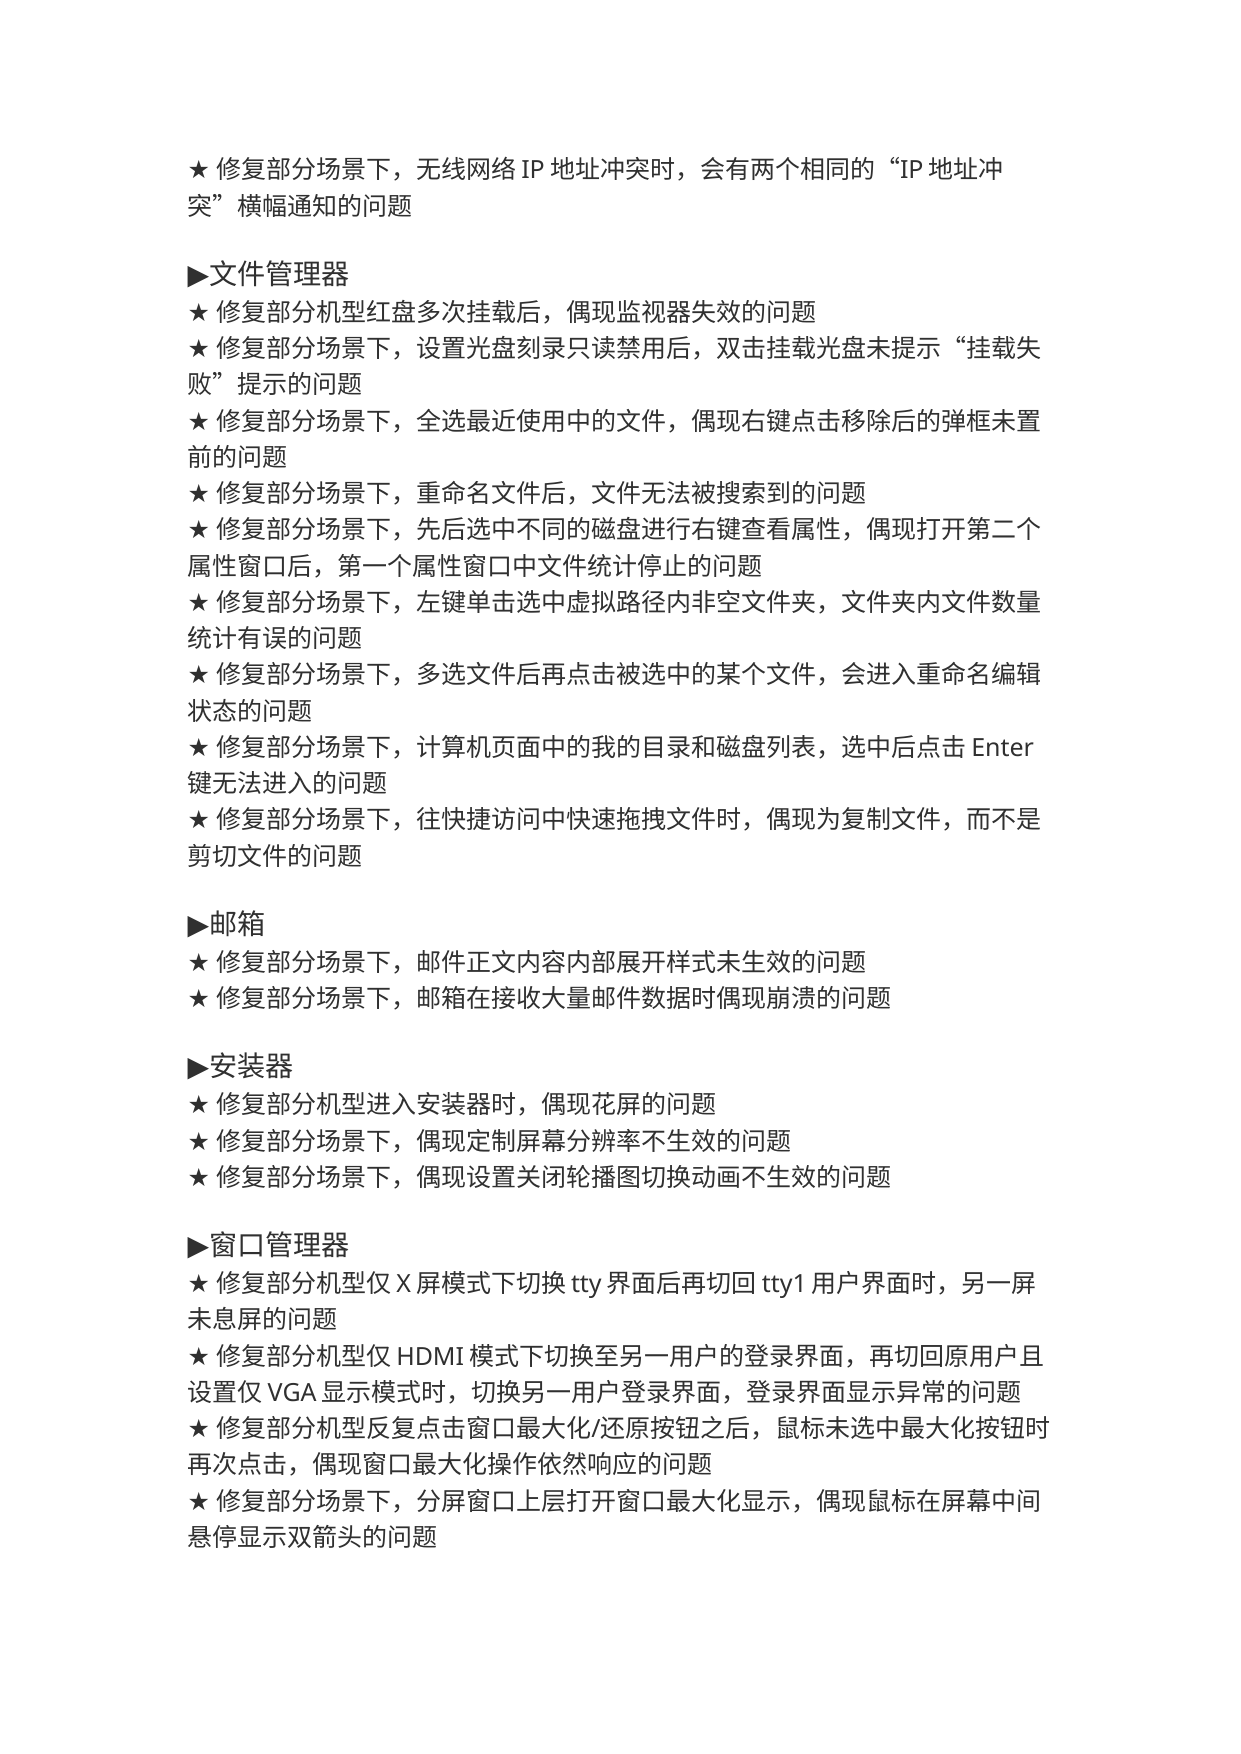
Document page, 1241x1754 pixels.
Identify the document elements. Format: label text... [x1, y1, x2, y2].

text ★ 修复部分场景下，偶现定制屏幕分辨率不生效的问题 [187, 1121, 1053, 1157]
text ★ 修复部分场景下，偶现设置关闭轮播图切换动画不生效的问题 [187, 1157, 1053, 1194]
text ★ 修复部分场景下，分屏窗口上层打开窗口最大化显示，偶现鼠标在屏幕中间悬停显示双箭头的问题 [187, 1481, 1053, 1554]
text ▶安装器 [187, 1044, 1053, 1085]
text ▶文件管理器 [187, 252, 1053, 292]
text ★ 修复部分场景下，无线网络IP地址冲突时，会有两个相同的“IP地址冲突”横幅通知的问题 [187, 150, 1053, 222]
text ★ 修复部分机型反复点击窗口最大化/还原按钮之后，鼠标未选中最大化按钮时再次点击，偶现窗口最大化操作依然响应的问题 [187, 1409, 1053, 1481]
text ★ 修复部分机型进入安装器时，偶现花屏的问题 [187, 1085, 1053, 1121]
text ★ 修复部分场景下，往快捷访问中快速拖拽文件时，偶现为复制文件，而不是剪切文件的问题 [187, 800, 1053, 872]
text ★ 修复部分场景下，左键单击选中虚拟路径内非空文件夹，文件夹内文件数量统计有误的问题 [187, 582, 1053, 655]
text ★ 修复部分机型仅X屏模式下切换tty界面后再切回tty1用户界面时，另一屏未息屏的问题 [187, 1264, 1053, 1336]
text ▶邮箱 [187, 902, 1053, 942]
text ▶窗口管理器 [187, 1223, 1053, 1264]
text ★ 修复部分场景下，邮箱在接收大量邮件数据时偶现崩溃的问题 [187, 979, 1053, 1015]
text ★ 修复部分场景下，重命名文件后，文件无法被搜索到的问题 [187, 474, 1053, 510]
text ★ 修复部分场景下，邮件正文内容内部展开样式未生效的问题 [187, 942, 1053, 979]
text ★ 修复部分场景下，全选最近使用中的文件，偶现右键点击移除后的弹框未置前的问题 [187, 401, 1053, 474]
text ★ 修复部分场景下，先后选中不同的磁盘进行右键查看属性，偶现打开第二个属性窗口后，第一个属性窗口中文件统计停止的问题 [187, 510, 1053, 582]
text ★ 修复部分机型仅HDMI模式下切换至另一用户的登录界面，再切回原用户且设置仅VGA显示模式时，切换另一用户登录界面，登录界面显示异常的问题 [187, 1336, 1053, 1409]
text ★ 修复部分场景下，设置光盘刻录只读禁用后，双击挂载光盘未提示“挂载失败”提示的问题 [187, 329, 1053, 401]
text ★ 修复部分场景下，多选文件后再点击被选中的某个文件，会进入重命名编辑状态的问题 [187, 655, 1053, 727]
text ★ 修复部分场景下，计算机页面中的我的目录和磁盘列表，选中后点击Enter键无法进入的问题 [187, 727, 1053, 800]
text ★ 修复部分机型红盘多次挂载后，偶现监视器失效的问题 [187, 292, 1053, 329]
